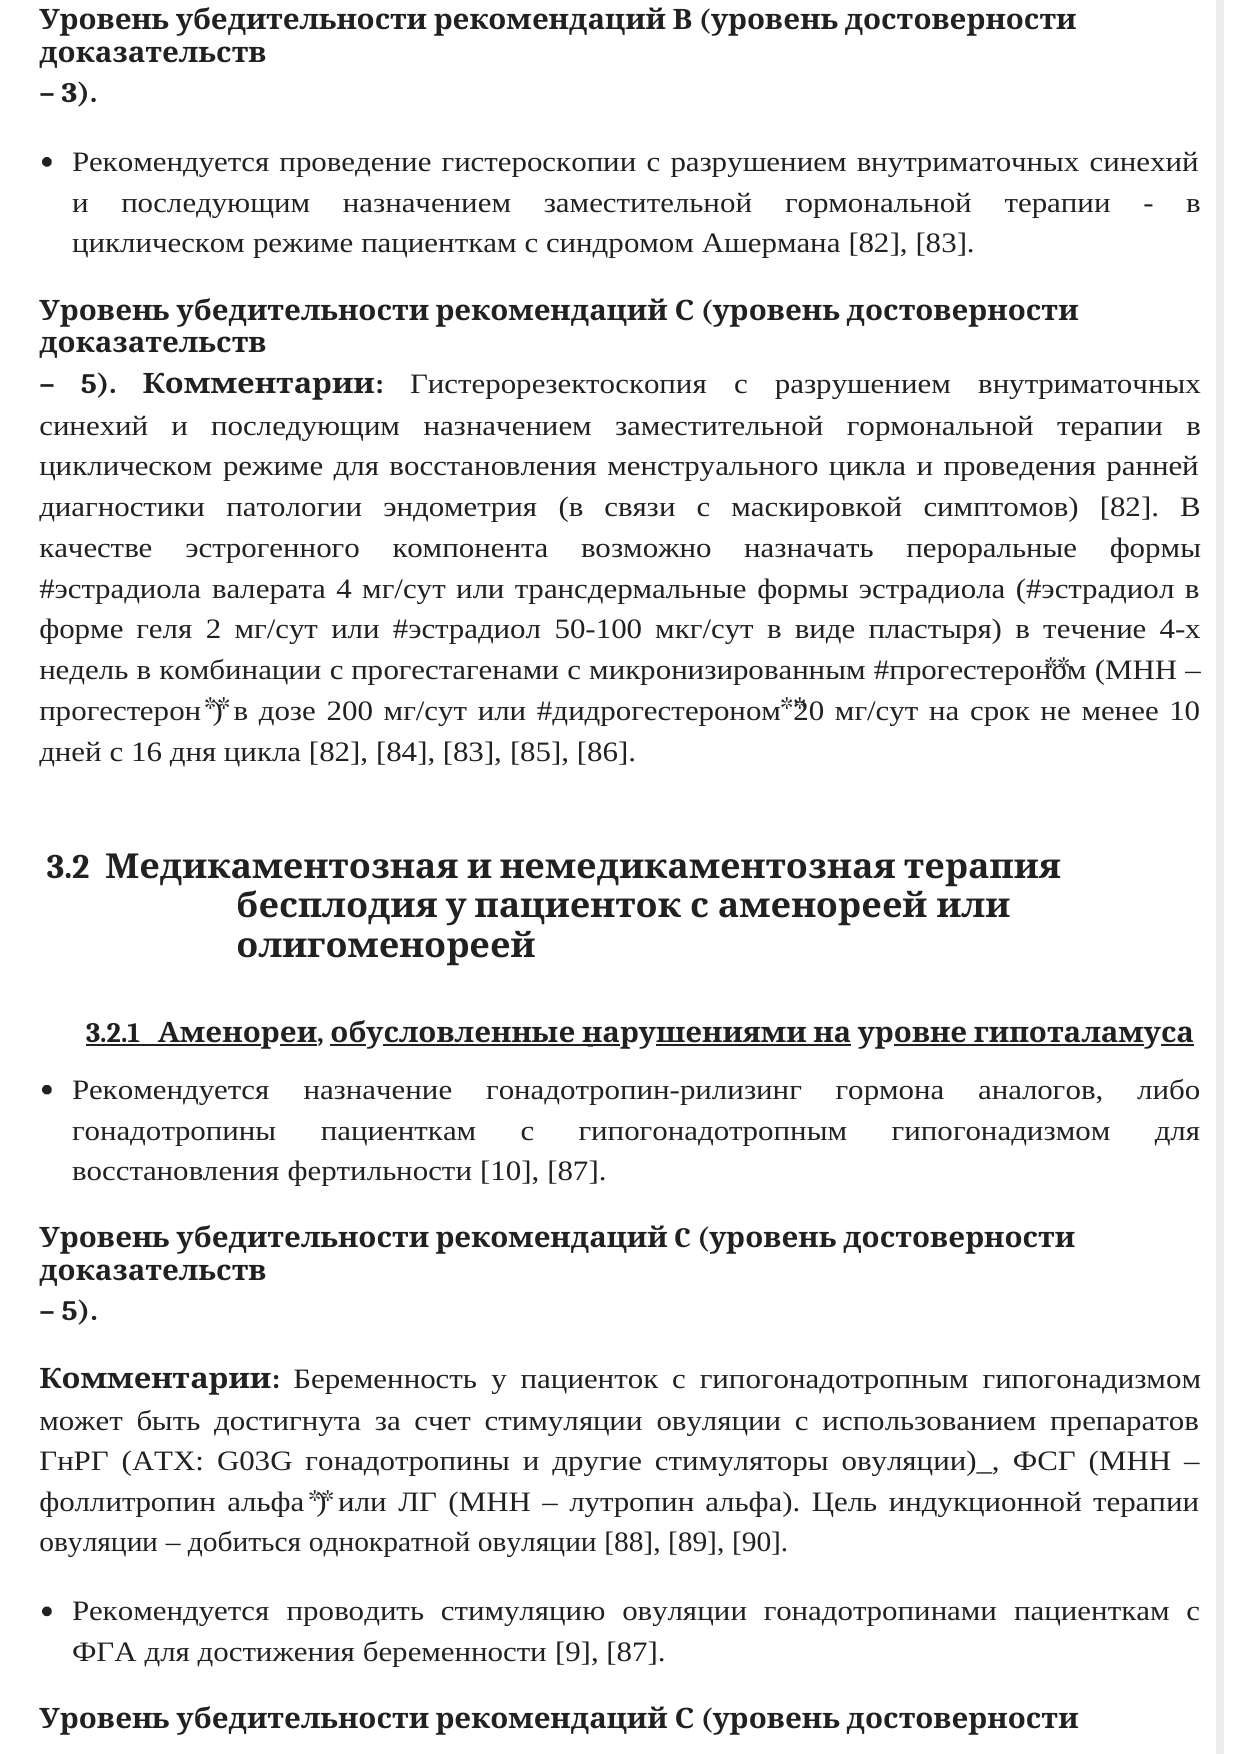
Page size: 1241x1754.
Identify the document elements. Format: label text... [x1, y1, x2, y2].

text – 3). [39, 77, 1213, 109]
text Рекомендуется проводить стимуляцию овуляции гонадотропинами пациенткам с ФГА для достижения беременности [9], [87]. [72, 1594, 1200, 1668]
subtitle Аменореи, обусловленные нарушениями на уровне гипоталамуса [86, 1017, 1213, 1049]
text Комментарии: Беременность у пациенток с гипогонадотропным гипогонадизмом может быть достигнута за счет стимуляции овуляции с использованием препаратов ГнРГ (АТХ: G03G гонадотропины и другие стимуляторы овуляции)_, ФСГ (МНН – фоллитропин альфа ) или ЛГ (МНН – лутропин альфа). Цель индукционной терапии овуляции – добиться однократной овуляции [88], [89], [90]. [39, 1362, 1201, 1557]
subtitle Уровень убедительности рекомендаций В (уровень достоверности доказательств [39, 4, 1213, 69]
subtitle Уровень убедительности рекомендаций С (уровень достоверности доказательств [39, 294, 1213, 359]
subtitle Медикаментозная и немедикаментозная терапия бесплодия у пациенток с аменореей или олигоменореей [47, 847, 1194, 966]
text – 5). [39, 1295, 1213, 1327]
subtitle Уровень убедительности рекомендаций C (уровень достоверности доказательств [39, 1222, 1213, 1287]
text Рекомендуется проведение гистероскопии с разрушением внутриматочных синехий и последующим назначением заместительной гормональной терапии - в циклическом режиме пациенткам с синдромом Ашермана [82], [83]. [72, 145, 1201, 259]
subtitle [39, 1703, 1213, 1736]
text – 5). Комментарии: Гистерорезектоскопия с разрушением внутриматочных синехий и последующим назначением заместительной гормональной терапии в циклическом режиме для восстановления менструального цикла и проведения ранней диагностики патологии эндометрия (в связи с маскировкой симптомов) [82]. В качестве эстрогенного компонента возможно назначать пероральные формы #эстрадиола валерата 4 мг/сут или трансдермальные формы эстрадиола (#эстрадиол в форме геля 2 мг/сут или #эстрадиол 50-100 мкг/сут в виде пластыря) в течение 4-х недель в комбинации с прогестагенами с микронизированным #прогестероном (МНН – прогестерон ) в дозе 200 мг/сут или #дидрогестероном 20 мг/сут на срок не менее 10 дней с 16 дня цикла [82], [84], [83], [85], [86]. [39, 367, 1201, 767]
text Рекомендуется назначение гонадотропин-рилизинг гормона аналогов, либо гонадотропины пациенткам с гипогонадотропным гипогонадизмом для восстановления фертильности [10], [87]. [72, 1073, 1200, 1187]
